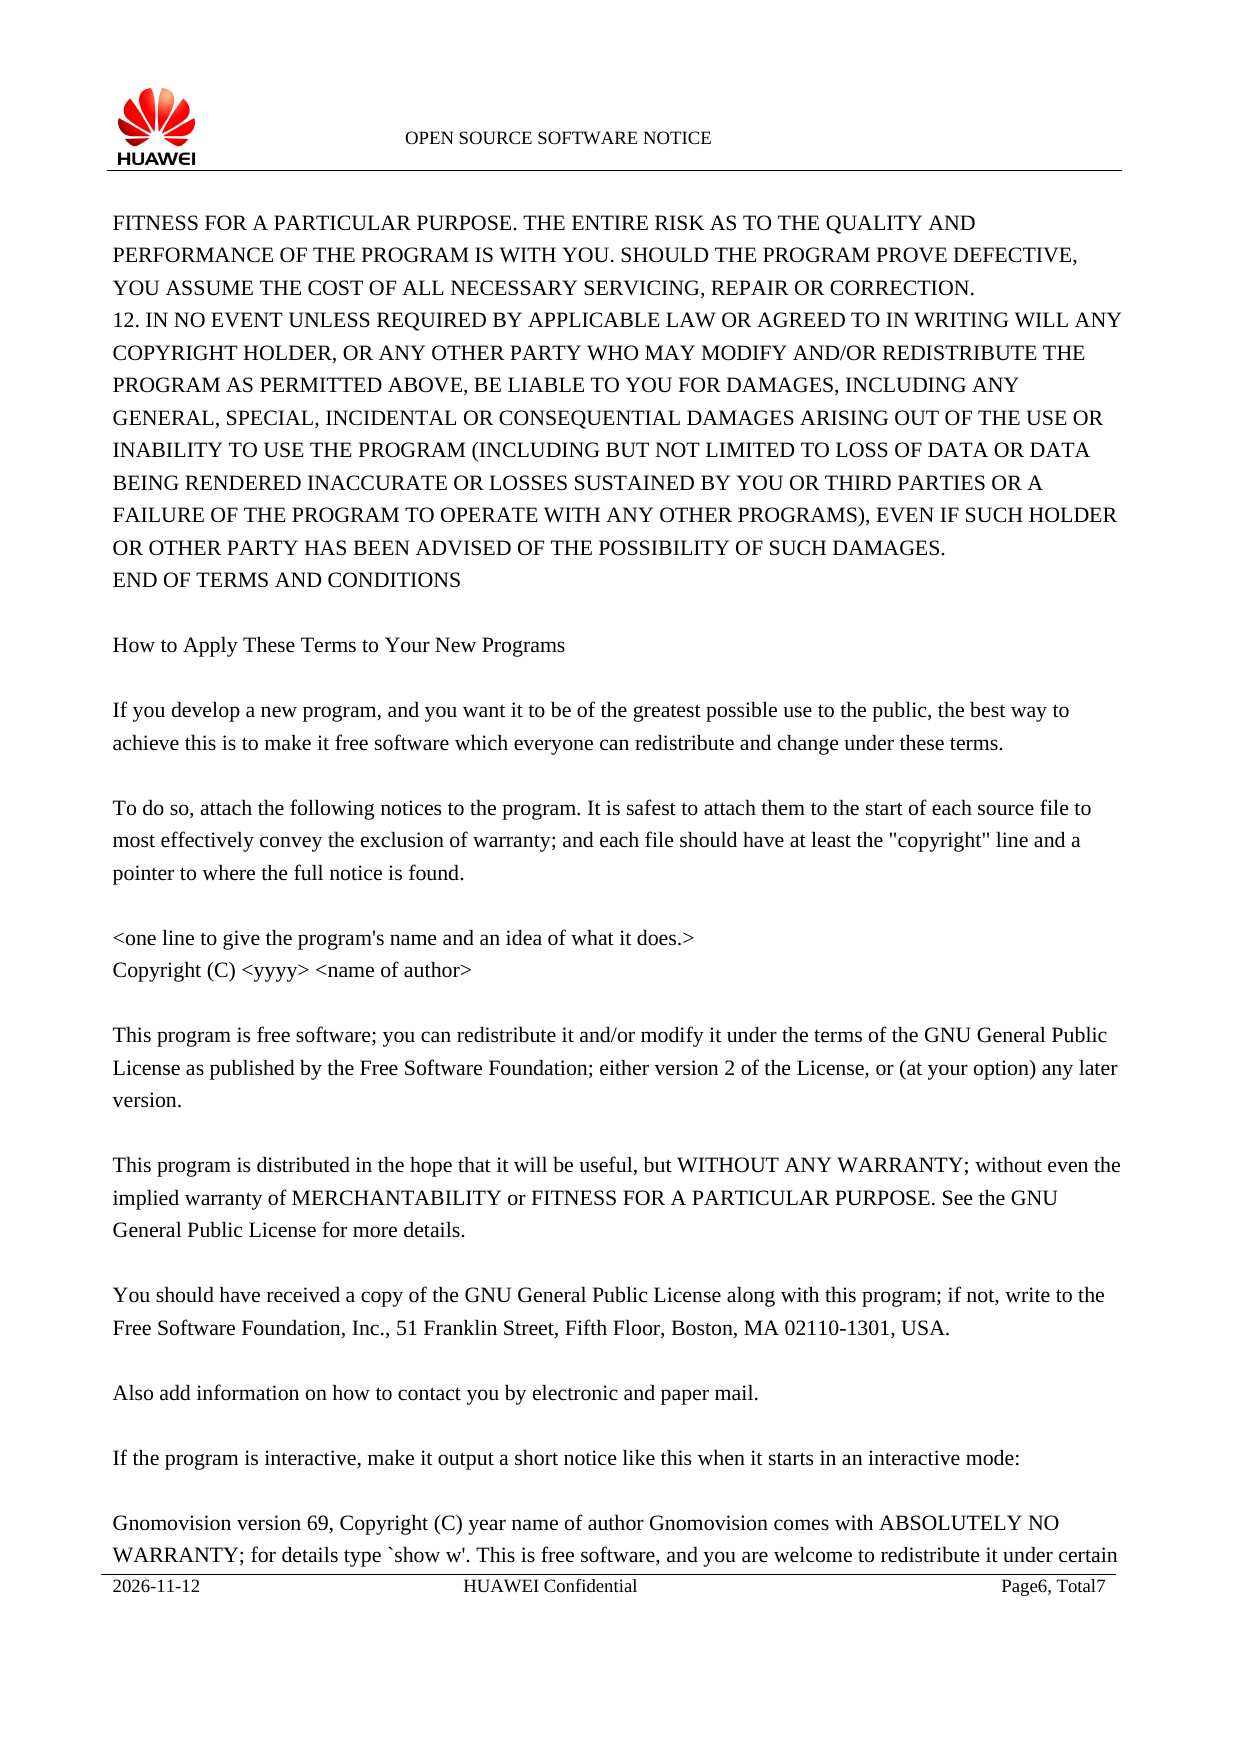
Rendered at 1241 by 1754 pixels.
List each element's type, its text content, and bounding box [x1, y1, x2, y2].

picture [118, 88, 195, 165]
